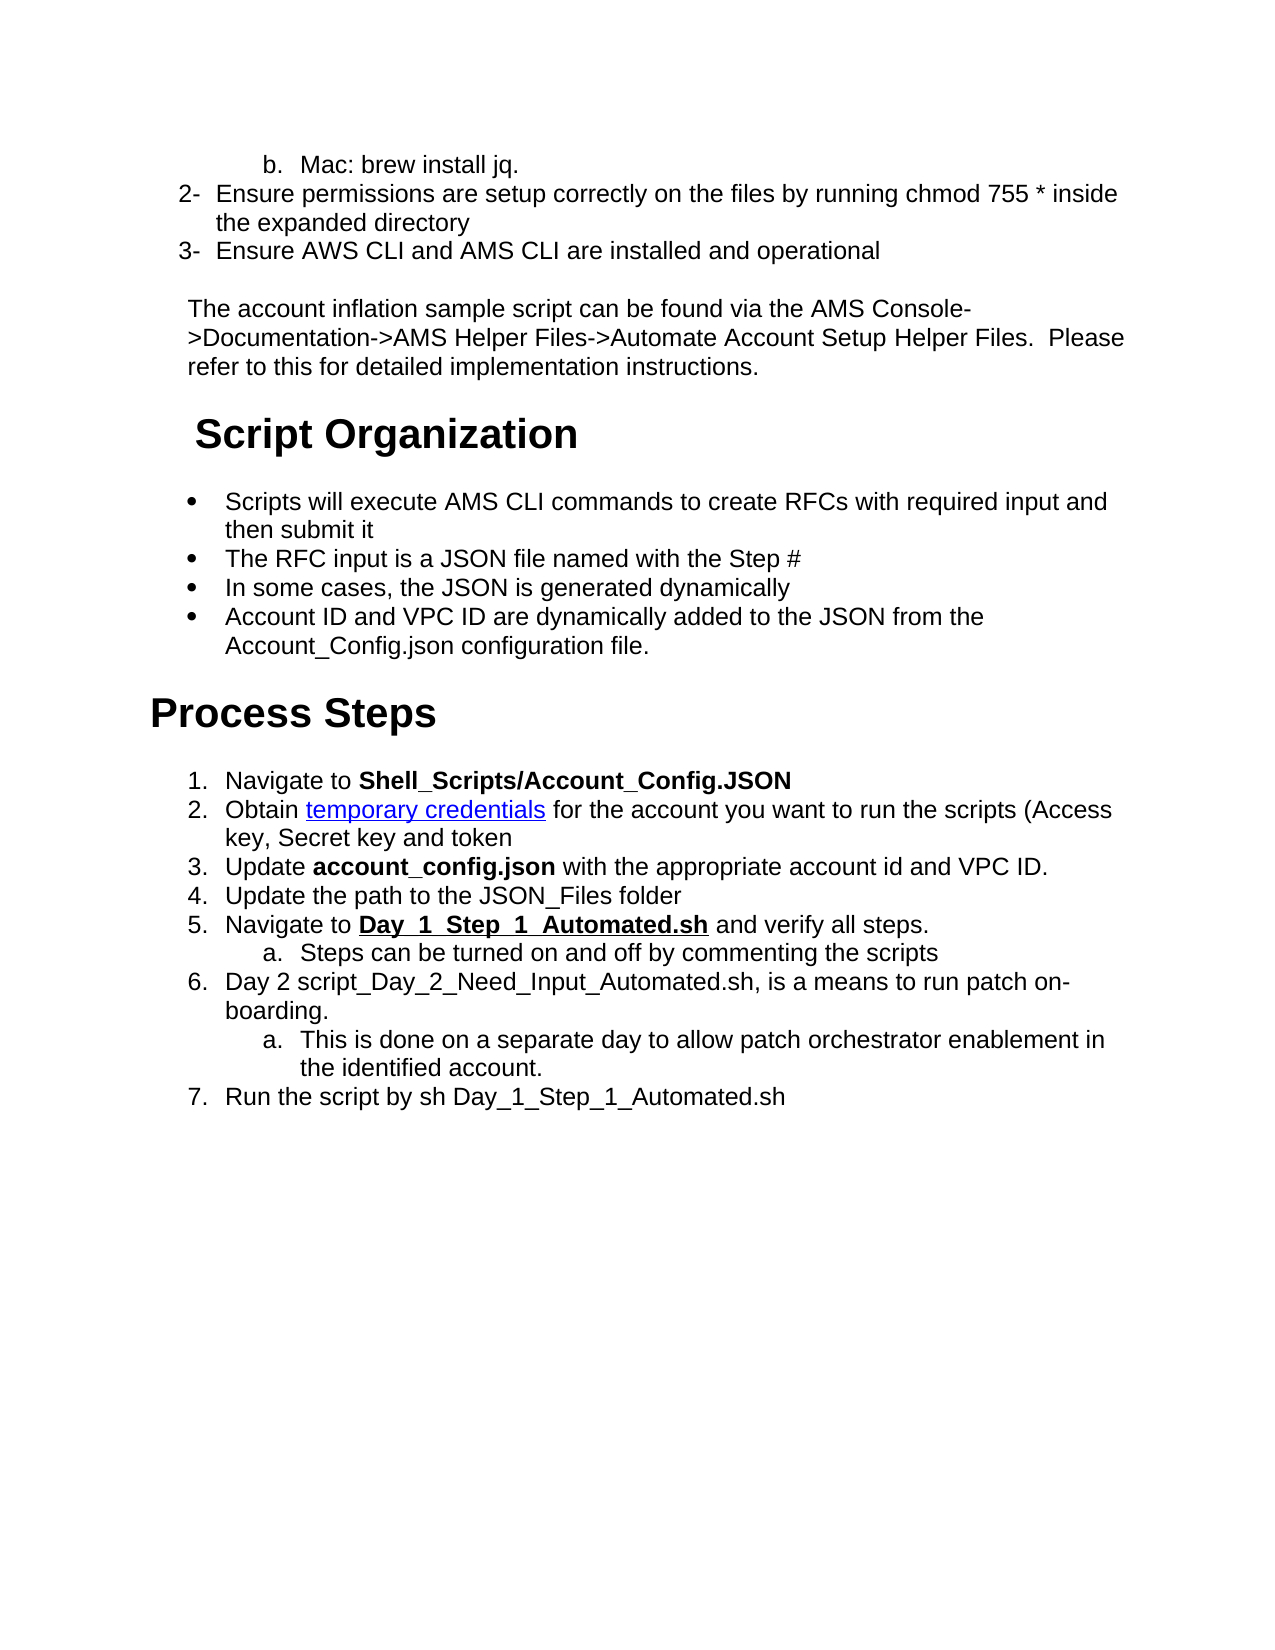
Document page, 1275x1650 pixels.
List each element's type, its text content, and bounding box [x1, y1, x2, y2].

list Steps can be turned on and off by commenting the scripts [262, 938, 1125, 967]
list Ensure permissions are setup correctly on the files by running chmod 755 * inside the expanded directory [178, 179, 1125, 236]
list Navigate to Shell_Scripts/Account_Config.JSON [187, 766, 1125, 794]
text Process Steps [150, 689, 1125, 737]
list Navigate to Day_1_Step_1_Automated.sh and verify all steps. [187, 909, 1125, 938]
list Account ID and VPC ID are dynamically added to the JSON from the Account_Config.json configuration file. [187, 602, 1125, 659]
text Script Organization [187, 409, 1125, 457]
list Scripts will execute AMS CLI commands to create RFCs with required input and then submit it [187, 487, 1125, 544]
list Run the script by sh Day_1_Step_1_Automated.sh [187, 1082, 1125, 1111]
list Ensure AWS CLI and AMS CLI are installed and operational [178, 236, 1125, 265]
list The RFC input is a JSON file named with the Step # [187, 544, 1125, 573]
list In some cases, the JSON is generated dynamically [187, 573, 1125, 602]
list Day 2 script_Day_2_Need_Input_Automated.sh, is a means to run patch on-boarding. [187, 967, 1125, 1024]
list Update account_config.json with the appropriate account id and VPC ID. [187, 852, 1125, 881]
list Update the path to the JSON_Files folder [187, 881, 1125, 909]
list Mac: brew install jq. [262, 150, 1125, 179]
list Obtain temporary credentials for the account you want to run the scripts (Access key, Secret key and token [187, 794, 1125, 852]
list This is done on a separate day to allow patch orchestrator enablement in the identified account. [262, 1024, 1125, 1082]
text The account inflation sample script can be found via the AMS Console->Documentation->AMS Helper Files->Automate Account Setup Helper Files. Please refer to this for detailed implementation instructions. [187, 294, 1125, 380]
